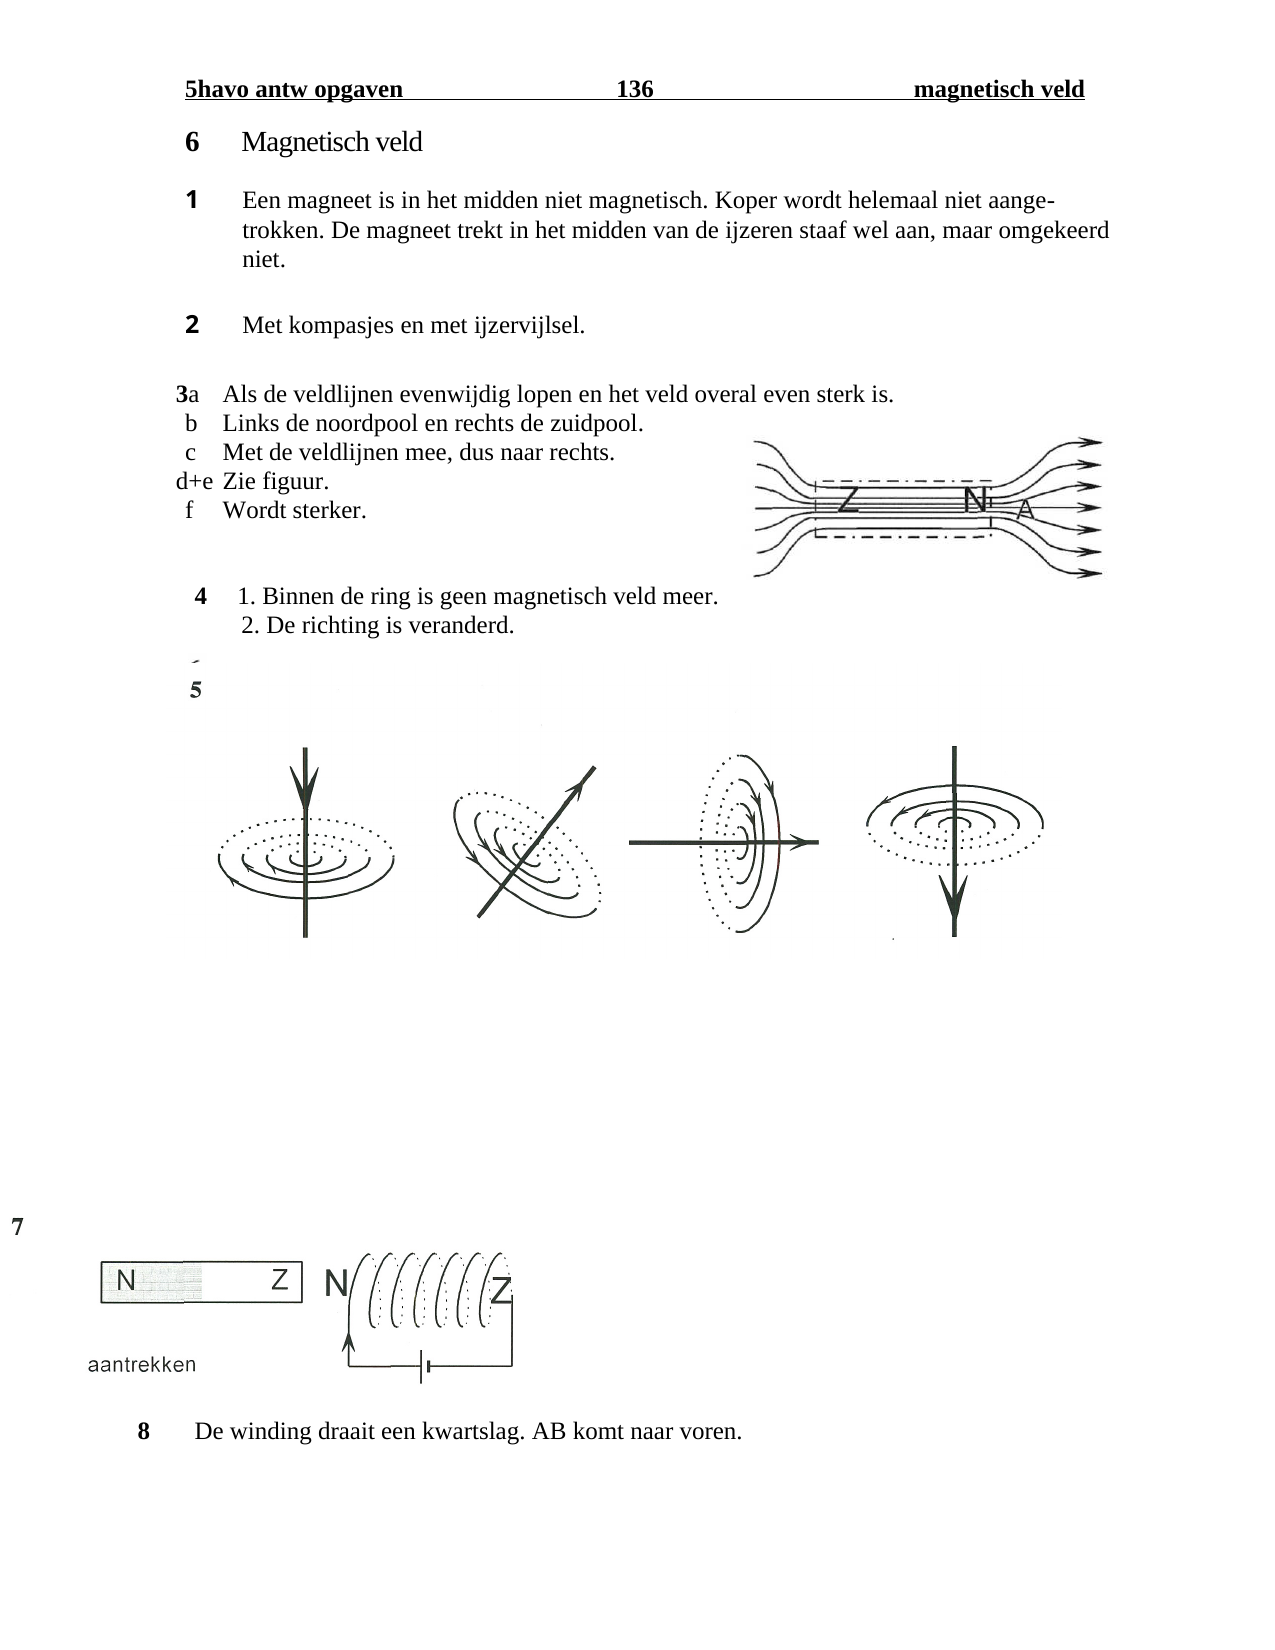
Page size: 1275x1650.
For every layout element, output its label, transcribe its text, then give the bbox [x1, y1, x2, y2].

list Een magneet is in het midden niet magnetisch. Koper wordt helemaal niet aangetrokken. De magneet trekt in het midden van de ijzeren staaf wel aan, maar omgekeerd niet. [185, 185, 1122, 274]
text b Links de noordpool en rechts de zuidpool. [185, 408, 1102, 437]
text d+e Zie figuur. [176, 466, 740, 495]
text 3a Als de veldlijnen evenwijdig lopen en het veld overal even sterk is. [176, 379, 1258, 408]
text 8 De winding draait een kwartslag. AB komt naar voren. [137, 1416, 1102, 1445]
picture [740, 435, 1128, 584]
text c Met de veldlijnen mee, dus naar rechts. [185, 437, 740, 466]
picture [0, 1188, 575, 1392]
text 6 Magnetisch veld [185, 124, 1102, 157]
text 2. De richting is veranderd. [185, 611, 779, 639]
text 4 1. Binnen de ring is geen magnetisch veld meer. [194, 581, 779, 611]
picture [165, 642, 1062, 958]
text f Wordt sterker. [185, 495, 740, 524]
list Met kompasjes en met ijzervijlsel. [185, 307, 1102, 341]
